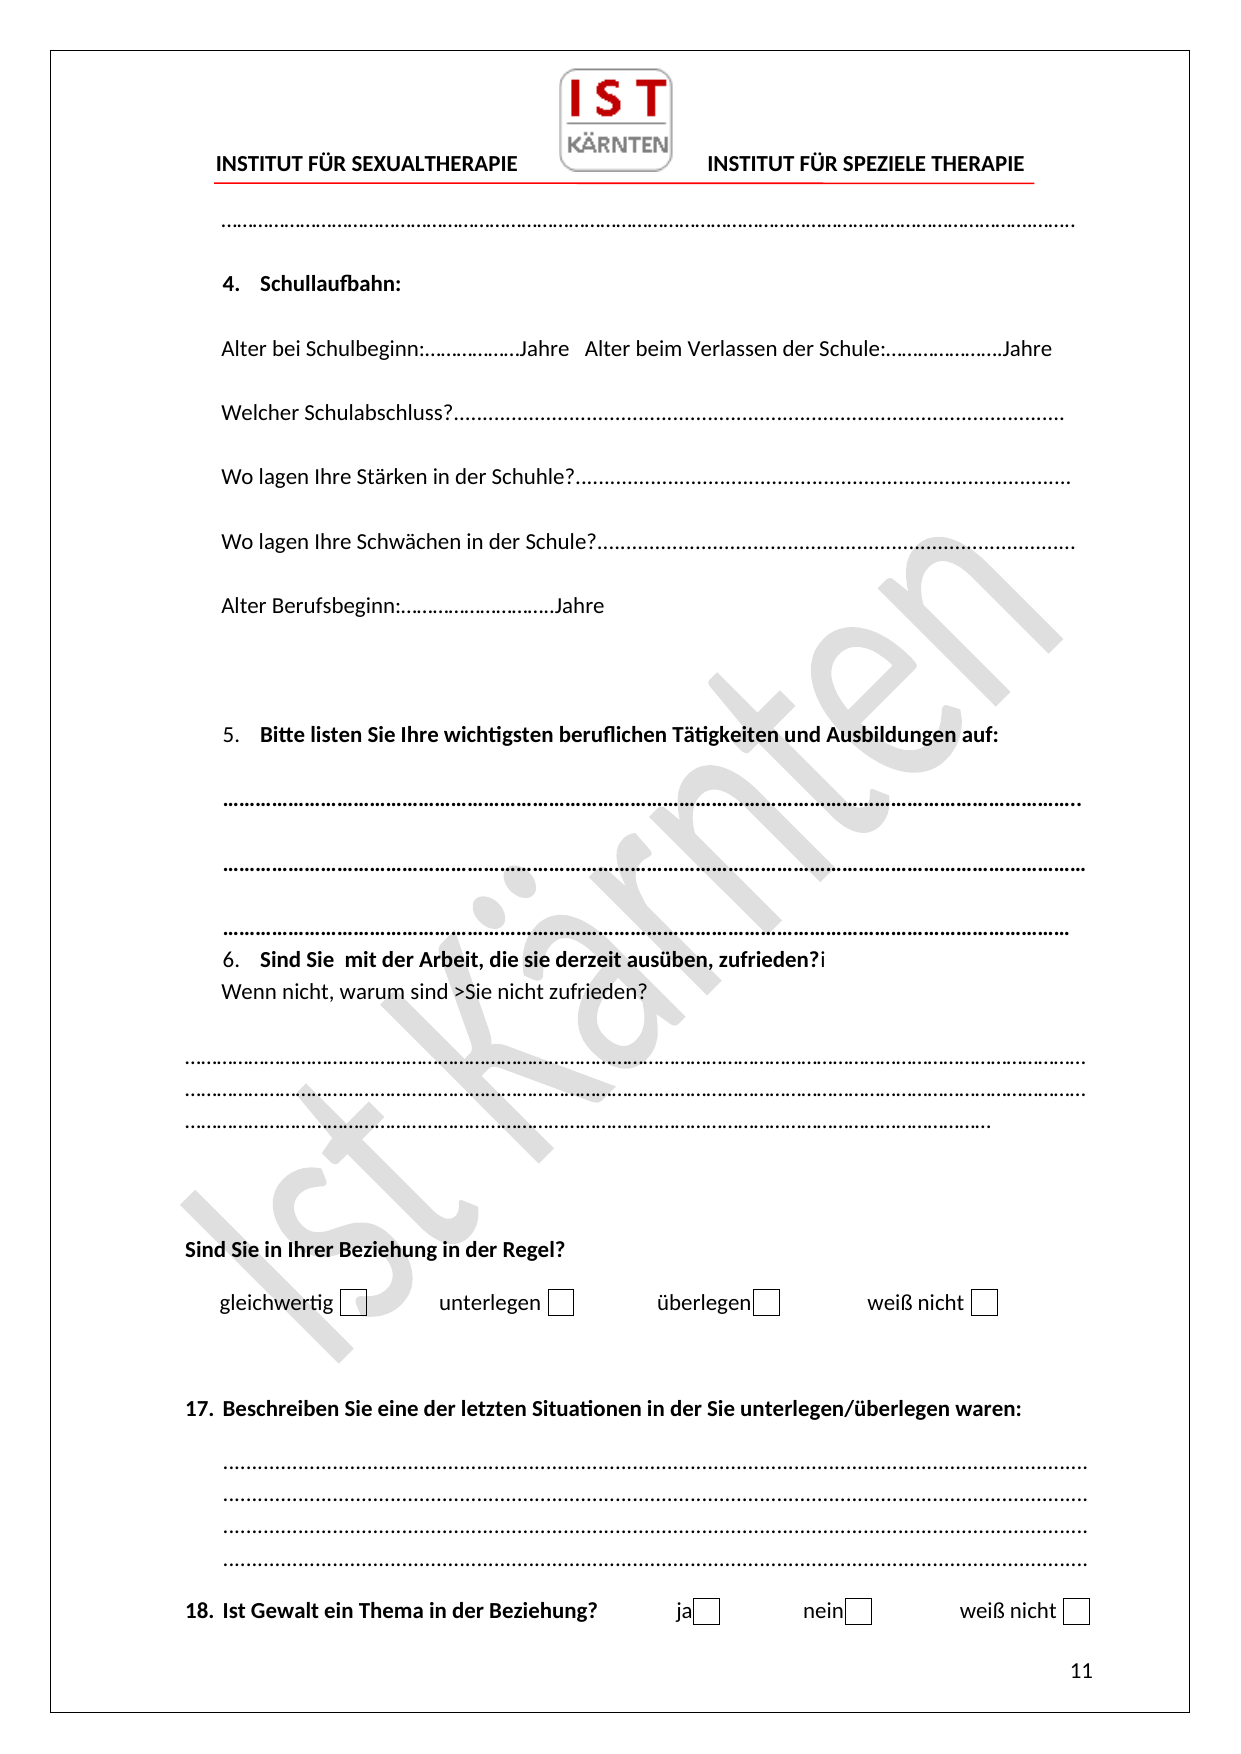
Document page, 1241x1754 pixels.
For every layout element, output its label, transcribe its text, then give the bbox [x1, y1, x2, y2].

list Ist Gewalt ein Thema in der Beziehung? ja nein weiß nicht [185, 1597, 1093, 1625]
list Bitte listen Sie Ihre wichtigsten beruflichen Tätigkeiten und Ausbildungen auf: [222, 720, 1093, 748]
list Wo lagen Ihre Stärken in der Schuhle?...................................................................................... [185, 462, 1093, 491]
list Alter bei Schulbeginn:………………Jahre Alter beim Verlassen der Schule:………………….Jahre [185, 334, 1093, 362]
text ........................................................................................................................................................................................................................................................................................................................................................................................................................................................................................................................................................................................................................ [222, 1447, 1093, 1572]
list ……………………………………………………………………………………………………………………………………….…….. [185, 205, 1093, 233]
list …………………………………………………………………………………………………………………………………………… [222, 849, 1093, 877]
list Schullaufbahn: [222, 269, 1093, 297]
list Beschreiben Sie eine der letzten Situationen in der Sie unterlegen/überlegen waren: [185, 1394, 1093, 1422]
list ………………………………………………………………………………………………………………………………………… [222, 913, 1093, 941]
list Wo lagen Ihre Schwächen in der Schule?................................................................................... [185, 527, 1093, 555]
picture [559, 53, 676, 172]
list Sind Sie mit der Arbeit, die sie derzeit ausüben, zufrieden?i [222, 945, 1093, 973]
text gleichwertig unterlegen überlegen weiß nicht [147, 1288, 1093, 1316]
list Welcher Schulabschluss?.......................................................................................................... [185, 398, 1093, 426]
list ……………………………………………………………………………………………………………………………………………………………………………………………………………………………………………………………………………………………………………………………………………………………………………………………………………………………………………………… [185, 1010, 1093, 1134]
list ………………………………………………………………………………………………………………………………………….. [222, 784, 1093, 812]
list Alter Berufsbeginn:………………………..Jahre [185, 591, 1093, 619]
list Wenn nicht, warum sind >Sie nicht zufrieden? [185, 977, 1093, 1006]
list Sind Sie in Ihrer Beziehung in der Regel? [185, 1235, 1093, 1263]
